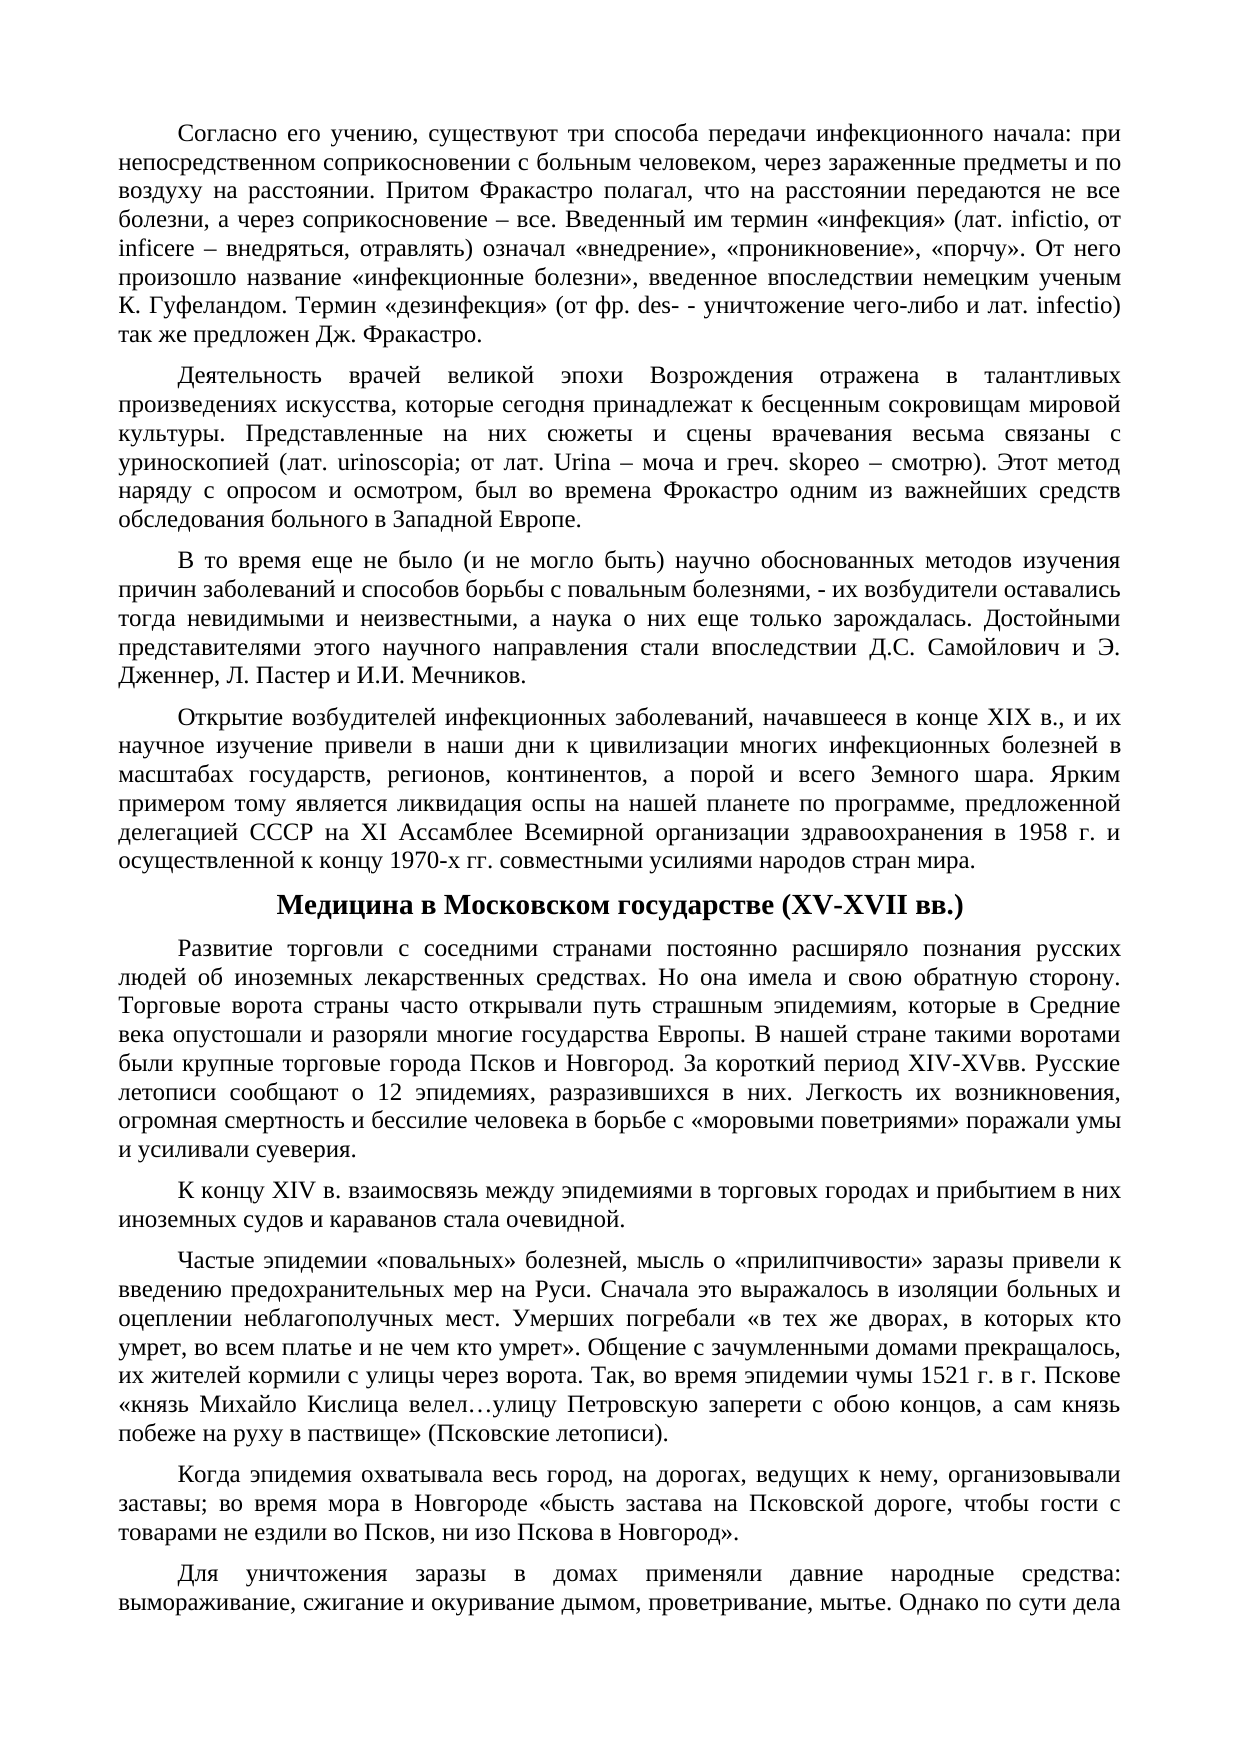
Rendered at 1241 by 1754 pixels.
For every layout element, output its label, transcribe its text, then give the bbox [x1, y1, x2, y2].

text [118, 1558, 1122, 1615]
text Медицина в Московском государстве (XV-XVII вв.) [118, 887, 1122, 920]
text Частые эпидемии «повальных» болезней, мысль о «прилипчивости» заразы привели к введению предохранительных мер на Руси. Сначала это выражалось в изоляции больных и оцеплении неблагополучных мест. Умерших погребали «в тех же дворах, в которых кто умрет, во всем платье и не чем кто умрет». Общение с зачумленными домами прекращалось, их жителей кормили с улицы через ворота. Так, во время эпидемии чумы 1521 г. в г. Пскове «князь Михайло Кислица велел…улицу Петровскую заперети с обою концов, а сам князь побеже на руху в паствище» (Псковские летописи). [118, 1245, 1122, 1447]
text Развитие торговли с соседними странами постоянно расширяло познания русских людей об иноземных лекарственных средствах. Но она имела и свою обратную сторону. Торговые ворота страны часто открывали путь страшным эпидемиям, которые в Средние века опустошали и разоряли многие государства Европы. В нашей стране такими воротами были крупные торговые города Псков и Новгород. За короткий период XIV-XVвв. Русские летописи сообщают о 12 эпидемиях, разразившихся в них. Легкость их возникновения, огромная смертность и бессилие человека в борьбе с «моровыми поветриями» поражали умы и усиливали суеверия. [118, 933, 1122, 1163]
text Согласно его учению, существуют три способа передачи инфекционного начала: при непосредственном соприкосновении с больным человеком, через зараженные предметы и по воздуху на расстоянии. Притом Фракастро полагал, что на расстоянии передаются не все болезни, а через соприкосновение – все. Введенный им термин «инфекция» (лат. infictio, от inficere – внедряться, отравлять) означал «внедрение», «проникновение», «порчу». От него произошло название «инфекционные болезни», введенное впоследствии немецким ученым К. Гуфеландом. Термин «дезинфекция» (от фр. des- - уничтожение чего-либо и лат. infectio) так же предложен Дж. Фракастро. [118, 118, 1122, 348]
text Открытие возбудителей инфекционных заболеваний, начавшееся в конце XIX в., и их научное изучение привели в наши дни к цивилизации многих инфекционных болезней в масштабах государств, регионов, континентов, а порой и всего Земного шара. Ярким примером тому является ликвидация оспы на нашей планете по программе, предложенной делегацией СССР на XI Ассамблее Всемирной организации здравоохранения в 1958 г. и осуществленной к концу 1970-х гг. совместными усилиями народов стран мира. [118, 702, 1122, 874]
text В то время еще не было (и не могло быть) научно обоснованных методов изучения причин заболеваний и способов борьбы с повальным болезнями, - их возбудители оставались тогда невидимыми и неизвестными, а наука о них еще только зарождалась. Достойными представителями этого научного направления стали впоследствии Д.С. Самойлович и Э. Дженнер, Л. Пастер и И.И. Мечников. [118, 546, 1122, 689]
text К концу XIV в. взаимосвязь между эпидемиями в торговых городах и прибытием в них иноземных судов и караванов стала очевидной. [118, 1175, 1122, 1233]
text Когда эпидемия охватывала весь город, на дорогах, ведущих к нему, организовывали заставы; во время мора в Новгороде «бысть застава на Псковской дороге, чтобы гости с товарами не ездили во Псков, ни изо Пскова в Новгород». [118, 1459, 1122, 1545]
text Деятельность врачей великой эпохи Возрождения отражена в талантливых произведениях искусства, которые сегодня принадлежат к бесценным сокровищам мировой культуры. Представленные на них сюжеты и сцены врачевания весьма связаны с уриноскопией (лат. urinoscopia; от лат. Urina – моча и греч. skopeo – смотрю). Этот метод наряду с опросом и осмотром, был во времена Фрокастро одним из важнейших средств обследования больного в Западной Европе. [118, 361, 1122, 533]
